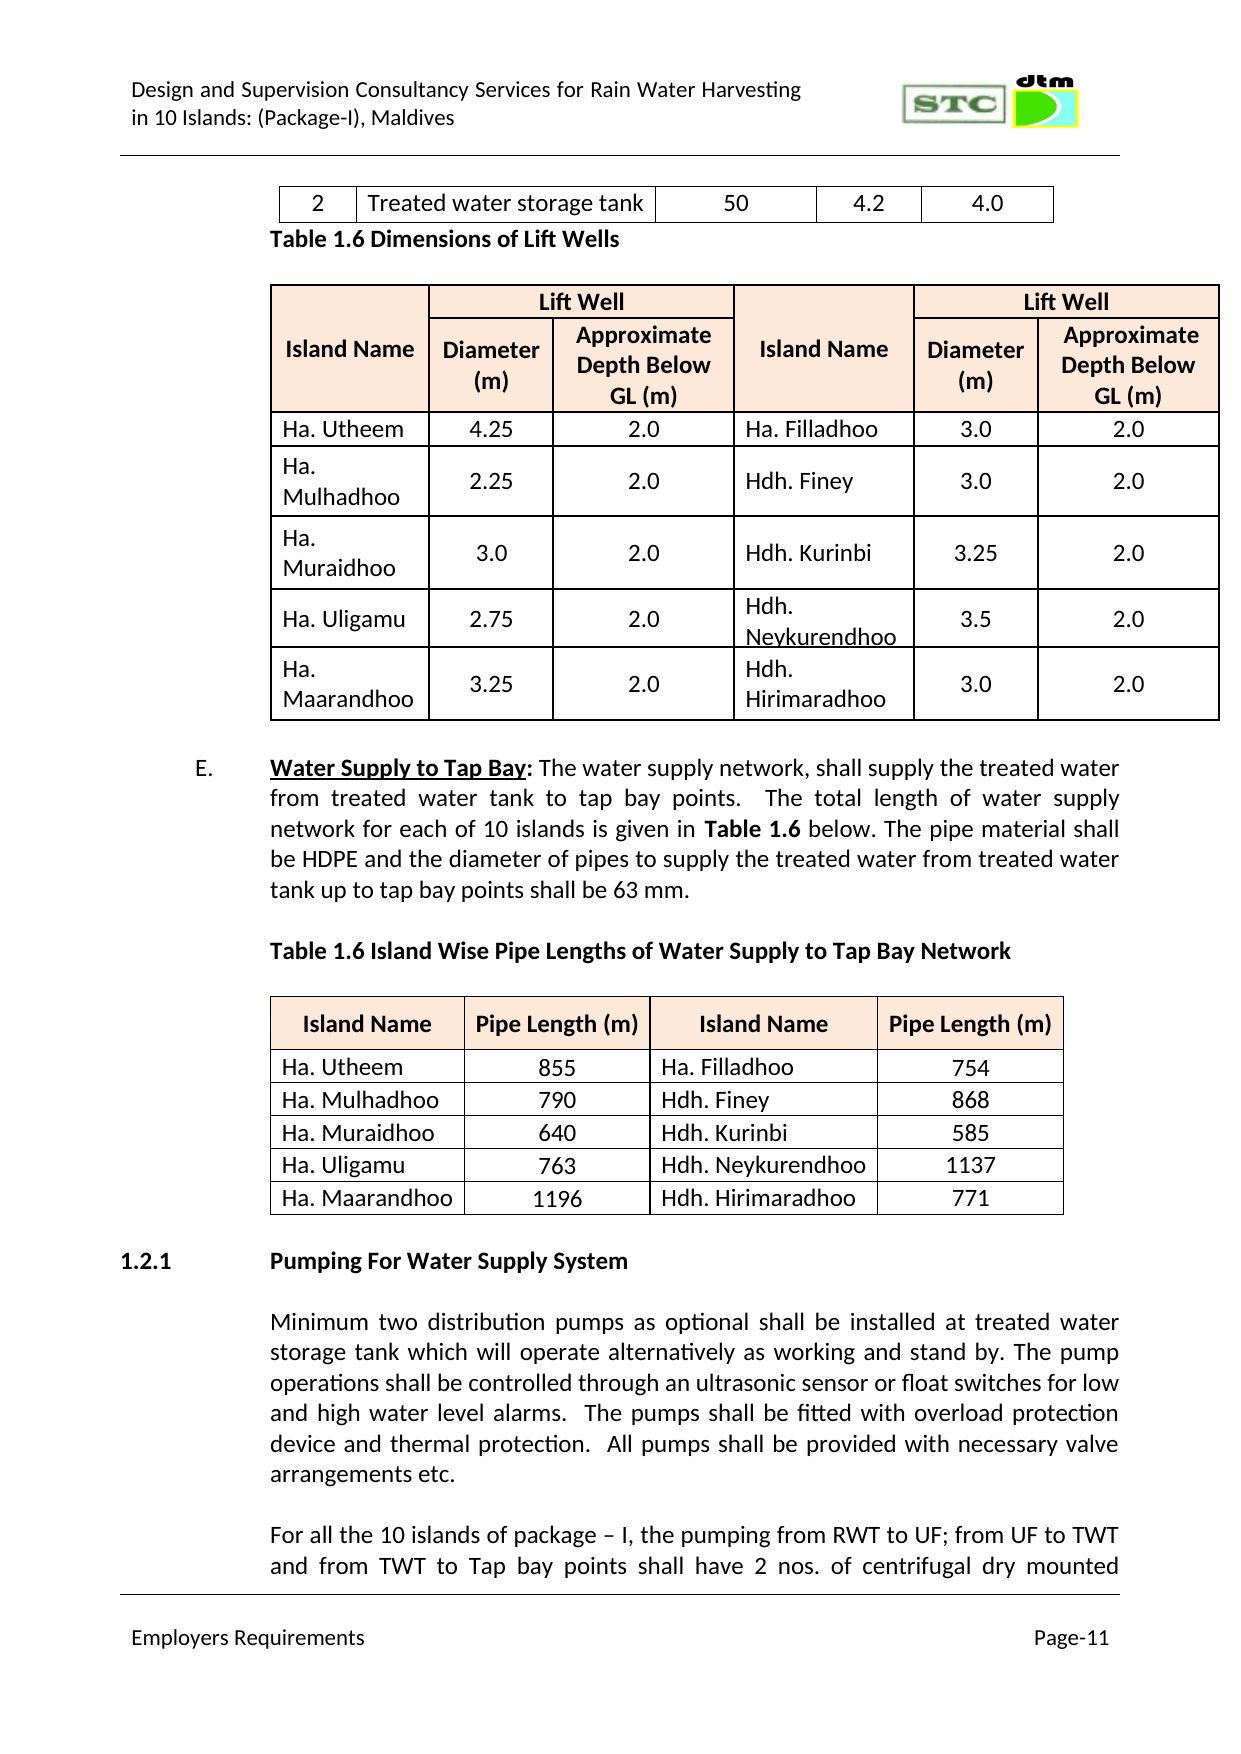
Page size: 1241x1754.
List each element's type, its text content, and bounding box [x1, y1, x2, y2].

table_cell 2.25 [430, 447, 552, 514]
table_cell Hdh. Hirimaradhoo [735, 648, 913, 719]
table_cell 640 [465, 1116, 649, 1148]
title Pumping For Water Supply System [120, 1245, 1120, 1276]
table_cell Ha. Maarandhoo [272, 648, 428, 719]
table_header Lift Well [915, 286, 1218, 317]
table_cell Ha. Mulhadhoo [272, 447, 428, 514]
table_cell 855 [465, 1050, 649, 1082]
table_cell Treated water storage tank [357, 187, 655, 222]
list Water Supply to Tap Bay: The water supply network, shall supply the treated water from treated water tank to tap bay points. The total length of water supply network for each of 10 islands is given in Table 1.6 below. The pipe material shall be HDPE and the diameter of pipes to supply the treated water from treated water tank up to tap bay points shall be 63 mm. [195, 752, 1120, 904]
table_cell 3.0 [915, 413, 1037, 445]
table_cell Hdh. Kurinbi [735, 517, 913, 588]
table_cell 2 [280, 187, 356, 222]
table_cell 1196 [465, 1182, 649, 1213]
table_cell 585 [878, 1116, 1063, 1148]
picture [899, 75, 1079, 129]
table_cell 2.0 [554, 413, 733, 445]
table_cell Ha. Muraidhoo [272, 517, 428, 588]
table_cell Approximate Depth Below GL (m) [554, 319, 733, 411]
table_cell 2.0 [1039, 447, 1218, 514]
table_cell Diameter (m) [915, 319, 1037, 411]
table_cell 790 [465, 1083, 649, 1115]
table_cell 3.25 [915, 517, 1037, 588]
table_cell 3.0 [430, 517, 552, 588]
text Table 1.6 Dimensions of Lift Wells [232, 223, 1120, 254]
table_cell 2.0 [1039, 517, 1218, 588]
table_cell Ha. Filladhoo [651, 1050, 877, 1082]
table_cell Ha. Filladhoo [735, 413, 913, 445]
table_cell 763 [465, 1149, 649, 1181]
table_cell 2.0 [554, 517, 733, 588]
table_cell Ha. Uligamu [272, 590, 428, 646]
table_cell 3.25 [430, 648, 552, 719]
table_cell 4.25 [430, 413, 552, 445]
table_cell 754 [878, 1050, 1063, 1082]
table_cell Hdh. Kurinbi [651, 1116, 877, 1148]
table_cell Ha. Muraidhoo [271, 1116, 464, 1148]
table_cell Ha. Uligamu [271, 1149, 464, 1181]
table_cell 2.0 [1039, 413, 1218, 445]
table_header Lift Well [430, 286, 733, 317]
table_header Island Name [651, 997, 877, 1049]
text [270, 1520, 1120, 1581]
table_cell 1137 [878, 1149, 1063, 1181]
table_cell 3.0 [915, 648, 1037, 719]
table_cell 3.5 [915, 590, 1037, 646]
text Minimum two distribution pumps as optional shall be installed at treated water storage tank which will operate alternatively as working and stand by. The pump operations shall be controlled through an ultrasonic sensor or float switches for low and high water level alarms. The pumps shall be fitted with overload protection device and thermal protection. All pumps shall be provided with necessary valve arrangements etc. [270, 1306, 1120, 1489]
table_cell Ha. Utheem [271, 1050, 464, 1082]
table_cell 2.0 [1039, 648, 1218, 719]
table_cell Ha. Mulhadhoo [271, 1083, 464, 1115]
table_cell 2.0 [1039, 590, 1218, 646]
table_cell Hdh. Finey [651, 1083, 877, 1115]
table_header Pipe Length (m) [465, 997, 649, 1049]
table_cell Ha. Utheem [272, 413, 428, 445]
table_cell Hdh. Finey [735, 447, 913, 514]
table_cell Approximate Depth Below GL (m) [1039, 319, 1218, 411]
table_cell 868 [878, 1083, 1063, 1115]
table_cell 4.0 [922, 187, 1053, 222]
table_cell Hdh. Neykurendhoo [651, 1149, 877, 1181]
table_cell 2.0 [554, 648, 733, 719]
table_cell 50 [656, 187, 816, 222]
table_cell 2.75 [430, 590, 552, 646]
table_cell Hdh. Hirimaradhoo [651, 1182, 877, 1213]
table_header Island Name [272, 286, 428, 411]
table_cell Hdh. Neykurendhoo [735, 590, 913, 646]
table_header Pipe Length (m) [878, 997, 1063, 1049]
text Table 1.6 Island Wise Pipe Lengths of Water Supply to Tap Bay Network [195, 935, 1120, 966]
table_cell Diameter (m) [430, 319, 552, 411]
table_cell Ha. Maarandhoo [271, 1182, 464, 1213]
table_cell 4.2 [817, 187, 921, 222]
table_cell 2.0 [554, 590, 733, 646]
table_cell 3.0 [915, 447, 1037, 514]
table_header Island Name [735, 286, 913, 411]
table_cell 2.0 [554, 447, 733, 514]
table_header Island Name [271, 997, 464, 1049]
table_cell 771 [878, 1182, 1063, 1213]
